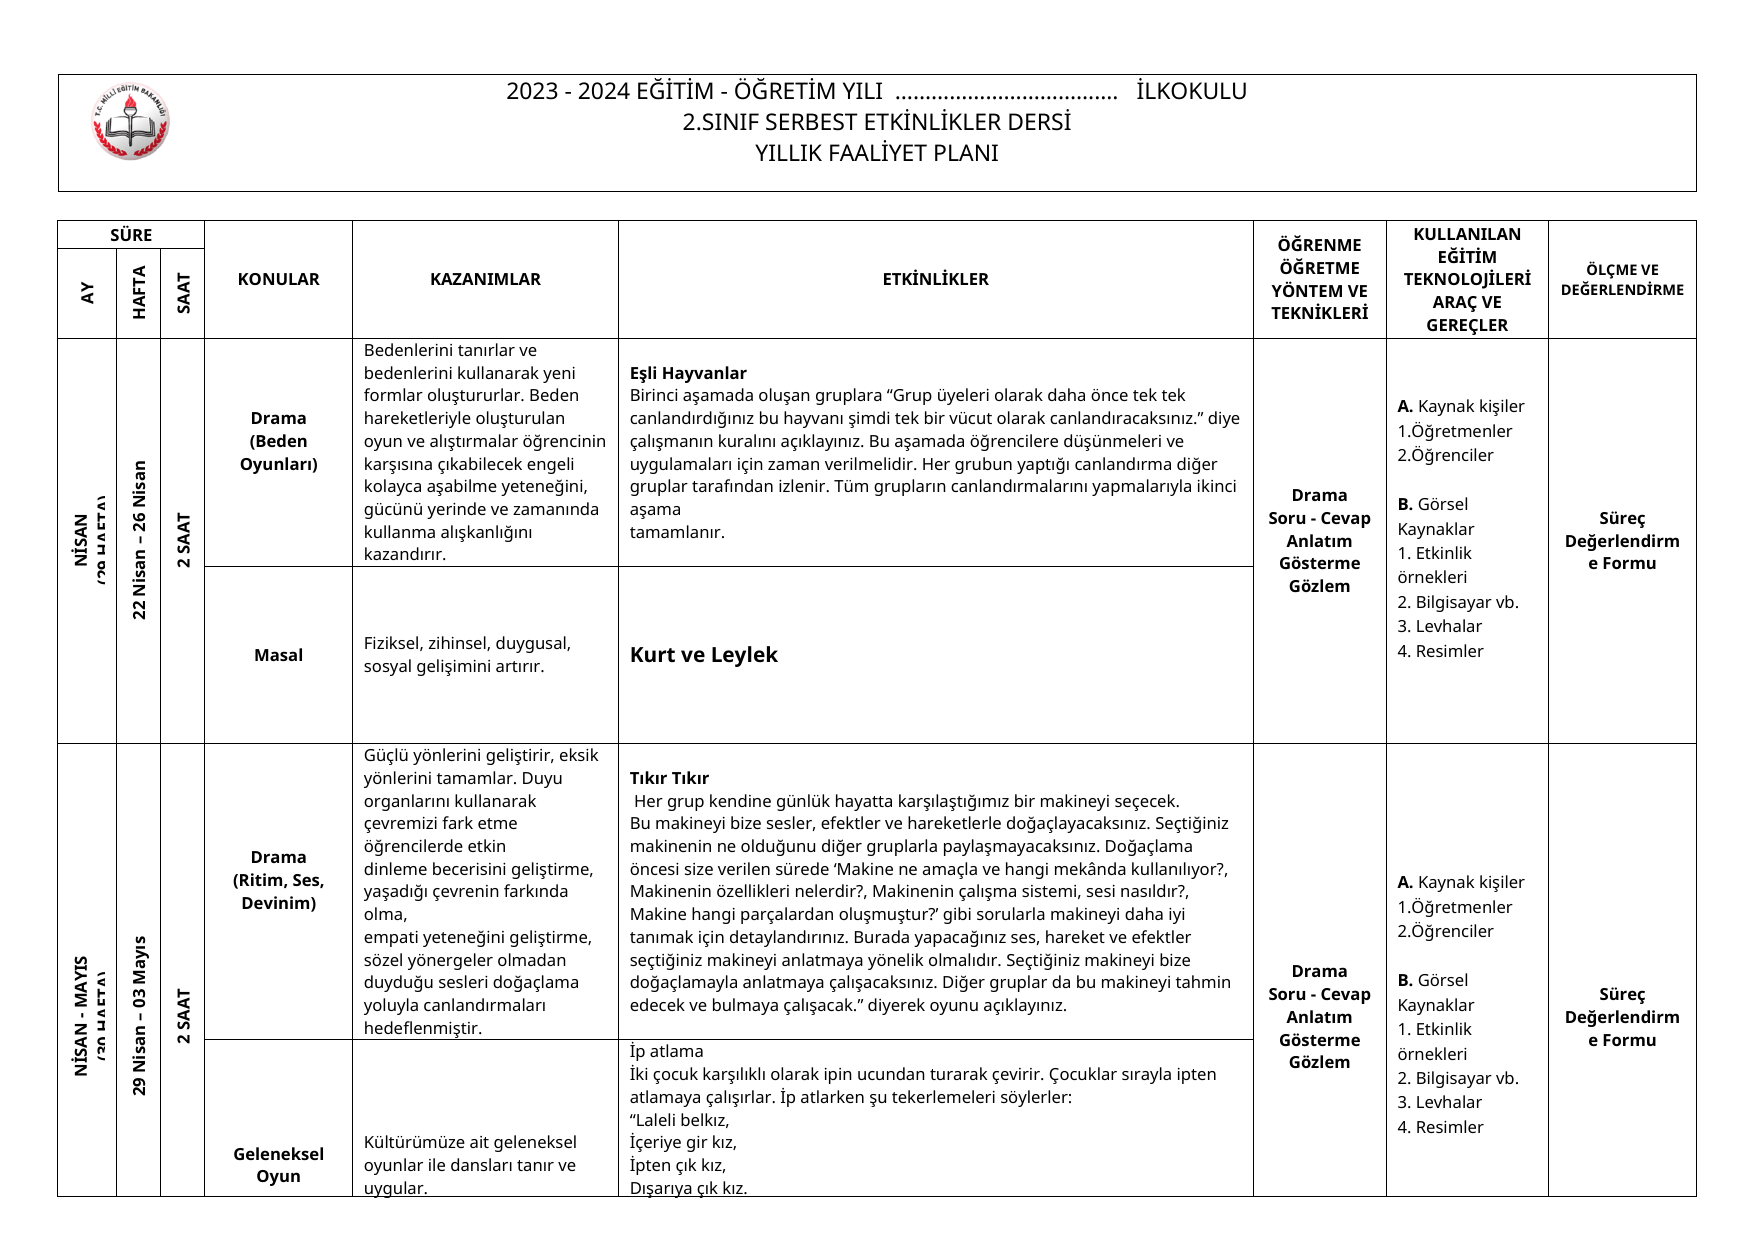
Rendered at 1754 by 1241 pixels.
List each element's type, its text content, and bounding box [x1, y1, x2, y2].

table_cell Drama (Ritim, Ses, Devinim) [205, 744, 352, 1039]
table_cell Süreç Değerlendirme Formu [1549, 339, 1696, 743]
table_cell A. Kaynak kişiler 1.Öğretmenler 2.Öğrenciler B. Görsel Kaynaklar 1. Etkinlik örnekleri 2. Bilgisayar vb. 3. Levhalar 4. Resimler [1387, 339, 1548, 743]
table_cell 2 SAAT [161, 744, 204, 1196]
table_header ÖĞRENME ÖĞRETME YÖNTEM VE TEKNİKLERİ [1254, 221, 1386, 338]
table_cell A. Kaynak kişiler 1.Öğretmenler 2.Öğrenciler B. Görsel Kaynaklar 1. Etkinlik örnekleri 2. Bilgisayar vb. 3. Levhalar 4. Resimler [1387, 744, 1548, 1196]
table_header ETKİNLİKLER [619, 221, 1253, 338]
table_cell SAAT [161, 249, 204, 338]
table_cell Drama Soru - Cevap Anlatım Gösterme Gözlem [1254, 339, 1386, 743]
table_cell Drama Soru - Cevap Anlatım Gösterme Gözlem [1254, 744, 1386, 1196]
table_header KONULAR [205, 221, 352, 338]
table_header ÖLÇME VE DEĞERLENDİRME [1549, 221, 1696, 338]
table_cell Kültürümüze ait geleneksel oyunlar ile dansları tanır ve uygular. [353, 1040, 618, 1196]
picture [85, 77, 175, 167]
table_cell 29 Nisan – 03 Mayıs [117, 744, 160, 1196]
table_cell NİSAN (29.HAFTA) [58, 339, 116, 743]
table_header KAZANIMLAR [353, 221, 618, 338]
table_cell Tıkır Tıkır Her grup kendine günlük hayatta karşılaştığımız bir makineyi seçecek. Bu makineyi bize sesler, efektler ve hareketlerle doğaçlayacaksınız. Seçtiğiniz makinenin ne olduğunu diğer gruplarla paylaşmayacaksınız. Doğaçlama öncesi size verilen sürede ‘Makine ne amaçla ve hangi mekânda kullanılıyor?, Makinenin özellikleri nelerdir?, Makinenin çalışma sistemi, sesi nasıldır?, Makine hangi parçalardan oluşmuştur?’ gibi sorularla makineyi daha iyi tanımak için detaylandırınız. Burada yapacağınız ses, hareket ve efektler seçtiğiniz makineyi anlatmaya yönelik olmalıdır. Seçtiğiniz makineyi bize doğaçlamayla anlatmaya çalışacaksınız. Diğer gruplar da bu makineyi tahmin edecek ve bulmaya çalışacak.” diyerek oyunu açıklayınız. [619, 744, 1253, 1039]
table_cell AY [58, 249, 116, 338]
table_cell İp atlama İki çocuk karşılıklı olarak ipin ucundan turarak çevirir. Çocuklar sırayla ipten atlamaya çalışırlar. İp atlarken şu tekerlemeleri söylerler: “Laleli belkız, İçeriye gir kız, İpten çık kız, Dışarıya çık kız. Denizde dalga, hoş geldin abla, Eteğini topla, rahat otur abla, Etek bluz, İngiliz turist, Nereden çıktı bu iki kız.” [619, 1040, 1253, 1196]
table_cell Masal [205, 567, 352, 743]
table_cell 2 SAAT [161, 339, 204, 743]
table_cell Fiziksel, zihinsel, duygusal, sosyal gelişimini artırır. [353, 567, 618, 743]
table_cell Süreç Değerlendirme Formu [1549, 744, 1696, 1196]
table_cell NİSAN - MAYIS (30.HAFTA) [58, 744, 116, 1196]
table_header SÜRE [58, 221, 204, 248]
table_cell HAFTA [117, 249, 160, 338]
table_cell Drama (Beden Oyunları) [205, 339, 352, 566]
table_cell 22 Nisan – 26 Nisan [117, 339, 160, 743]
table_cell Geleneksel Oyun [205, 1040, 352, 1196]
table_cell Güçlü yönlerini geliştirir, eksik yönlerini tamamlar. Duyu organlarını kullanarak çevremizi fark etme öğrencilerde etkin dinleme becerisini geliştirme, yaşadığı çevrenin farkında olma, empati yeteneğini geliştirme, sözel yönergeler olmadan duyduğu sesleri doğaçlama yoluyla canlandırmaları hedeflenmiştir. [353, 744, 618, 1039]
table_cell Bedenlerini tanırlar ve bedenlerini kullanarak yeni formlar oluştururlar. Beden hareketleriyle oluşturulan oyun ve alıştırmalar öğrencinin karşısına çıkabilecek engeli kolayca aşabilme yeteneğini, gücünü yerinde ve zamanında kullanma alışkanlığını kazandırır. [353, 339, 618, 566]
table_header KULLANILAN EĞİTİM TEKNOLOJİLERİ ARAÇ VE GEREÇLER [1387, 221, 1548, 338]
table_cell Eşli Hayvanlar Birinci aşamada oluşan gruplara “Grup üyeleri olarak daha önce tek tek canlandırdığınız bu hayvanı şimdi tek bir vücut olarak canlandıracaksınız.” diye çalışmanın kuralını açıklayınız. Bu aşamada öğrencilere düşünmeleri ve uygulamaları için zaman verilmelidir. Her grubun yaptığı canlandırma diğer gruplar tarafından izlenir. Tüm grupların canlandırmalarını yapmalarıyla ikinci aşama tamamlanır. [619, 339, 1253, 566]
table_cell Kurt ve Leylek [619, 567, 1253, 743]
